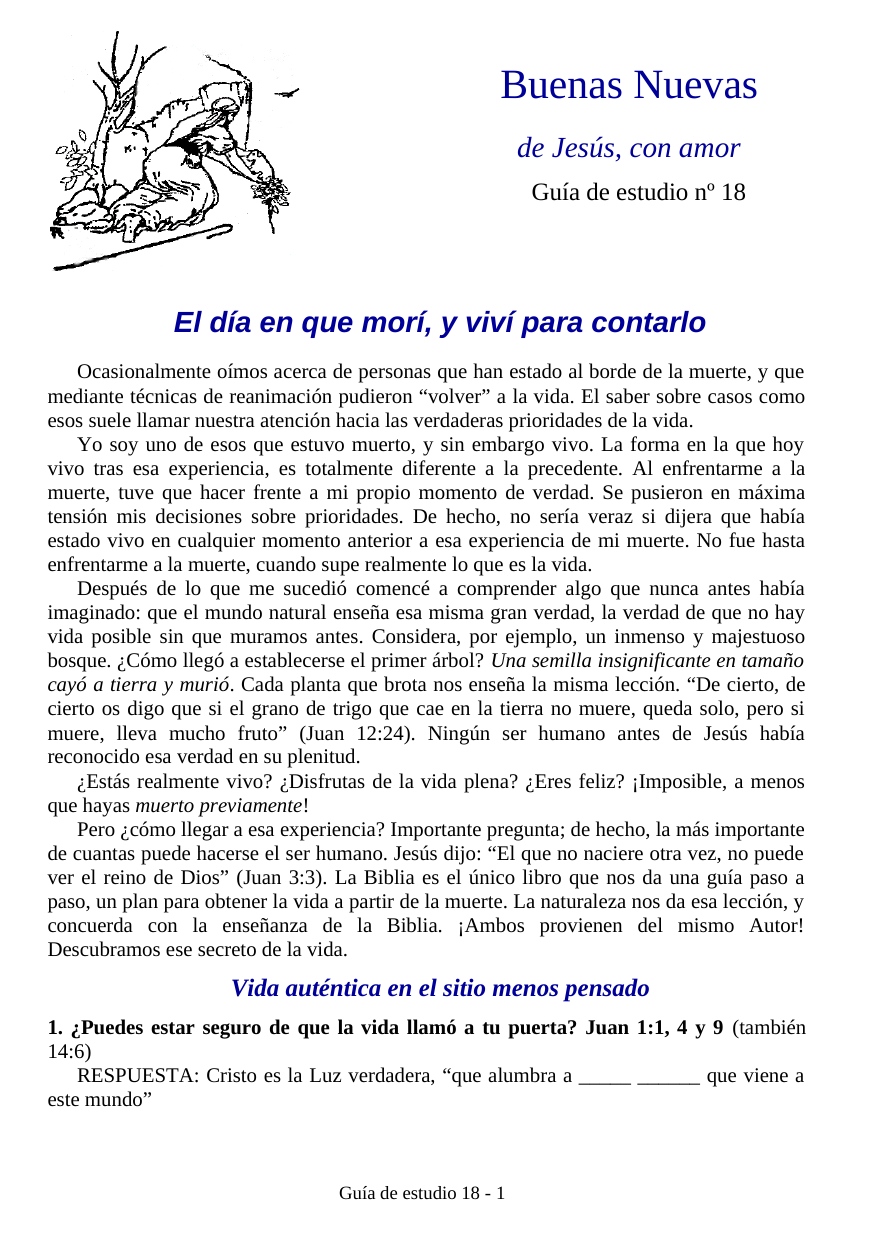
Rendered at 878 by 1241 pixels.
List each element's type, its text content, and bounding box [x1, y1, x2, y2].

text ¿Estás realmente vivo? ¿Disfrutas de la vida plena? ¿Eres feliz? ¡Imposible, a menos que hayas muerto previamente! [47, 768, 806, 817]
text Yo soy uno de esos que estuvo muerto, y sin embargo vivo. La forma en la que hoy vivo tras esa experiencia, es totalmente diferente a la precedente. Al enfrentarme a la muerte, tuve que hacer frente a mi propio momento de verdad. Se pusieron en máxima tensión mis decisiones sobre prioridades. De hecho, no sería veraz si dijera que había estado vivo en cualquier momento anterior a esa experiencia de mi muerte. No fue hasta enfrentarme a la muerte, cuando supe realmente lo que es la vida. [47, 432, 806, 576]
text Buenas Nuevas de Jesús, con amor Guía de estudio nº 18 [490, 59, 806, 208]
text Después de lo que me sucedió comencé a comprender algo que nunca antes había imaginado: que el mundo natural enseña esa misma gran verdad, la verdad de que no hay vida posible sin que muramos antes. Considera, por ejemplo, un inmenso y majestuoso bosque. ¿Cómo llegó a establecerse el primer árbol? Una semilla insignificante en tamaño cayó a tierra y murió. Cada planta que brota nos enseña la misma lección. “De cierto, de cierto os digo que si el grano de trigo que cae en la tierra no muere, queda solo, pero si muere, lleva mucho fruto” (Juan 12:24). Ningún ser humano antes de Jesús había reconocido esa verdad en su plenitud. [47, 576, 806, 768]
text Pero ¿cómo llegar a esa experiencia? Importante pregunta; de hecho, la más importante de cuantas puede hacerse el ser humano. Jesús dijo: “El que no naciere otra vez, no puede ver el reino de Dios” (Juan 3:3). La Biblia es el único libro que nos da una guía paso a paso, un plan para obtener la vida a partir de la muerte. La naturaleza nos da esa lección, y concuerda con la enseñanza de la Biblia. ¡Ambos provienen del mismo Autor! Descubramos ese secreto de la vida. [47, 817, 806, 961]
picture [50, 29, 300, 271]
text RESPUESTA: Cristo es la Luz verdadera, “que alumbra a _____ ______ que viene a este mundo” [47, 1063, 806, 1111]
text El día en que morí, y viví para contarlo [77, 305, 806, 339]
text Ocasionalmente oímos acerca de personas que han estado al borde de la muerte, y que mediante técnicas de reanimación pudieron “volver” a la vida. El saber sobre casos como esos suele llamar nuestra atención hacia las verdaderas prioridades de la vida. [47, 359, 806, 432]
text Vida auténtica en el sitio menos pensado [47, 973, 806, 1002]
text 1. ¿Puedes estar seguro de que la vida llamó a tu puerta? Juan 1:1, 4 y 9 (también 14:6) [47, 1015, 806, 1063]
